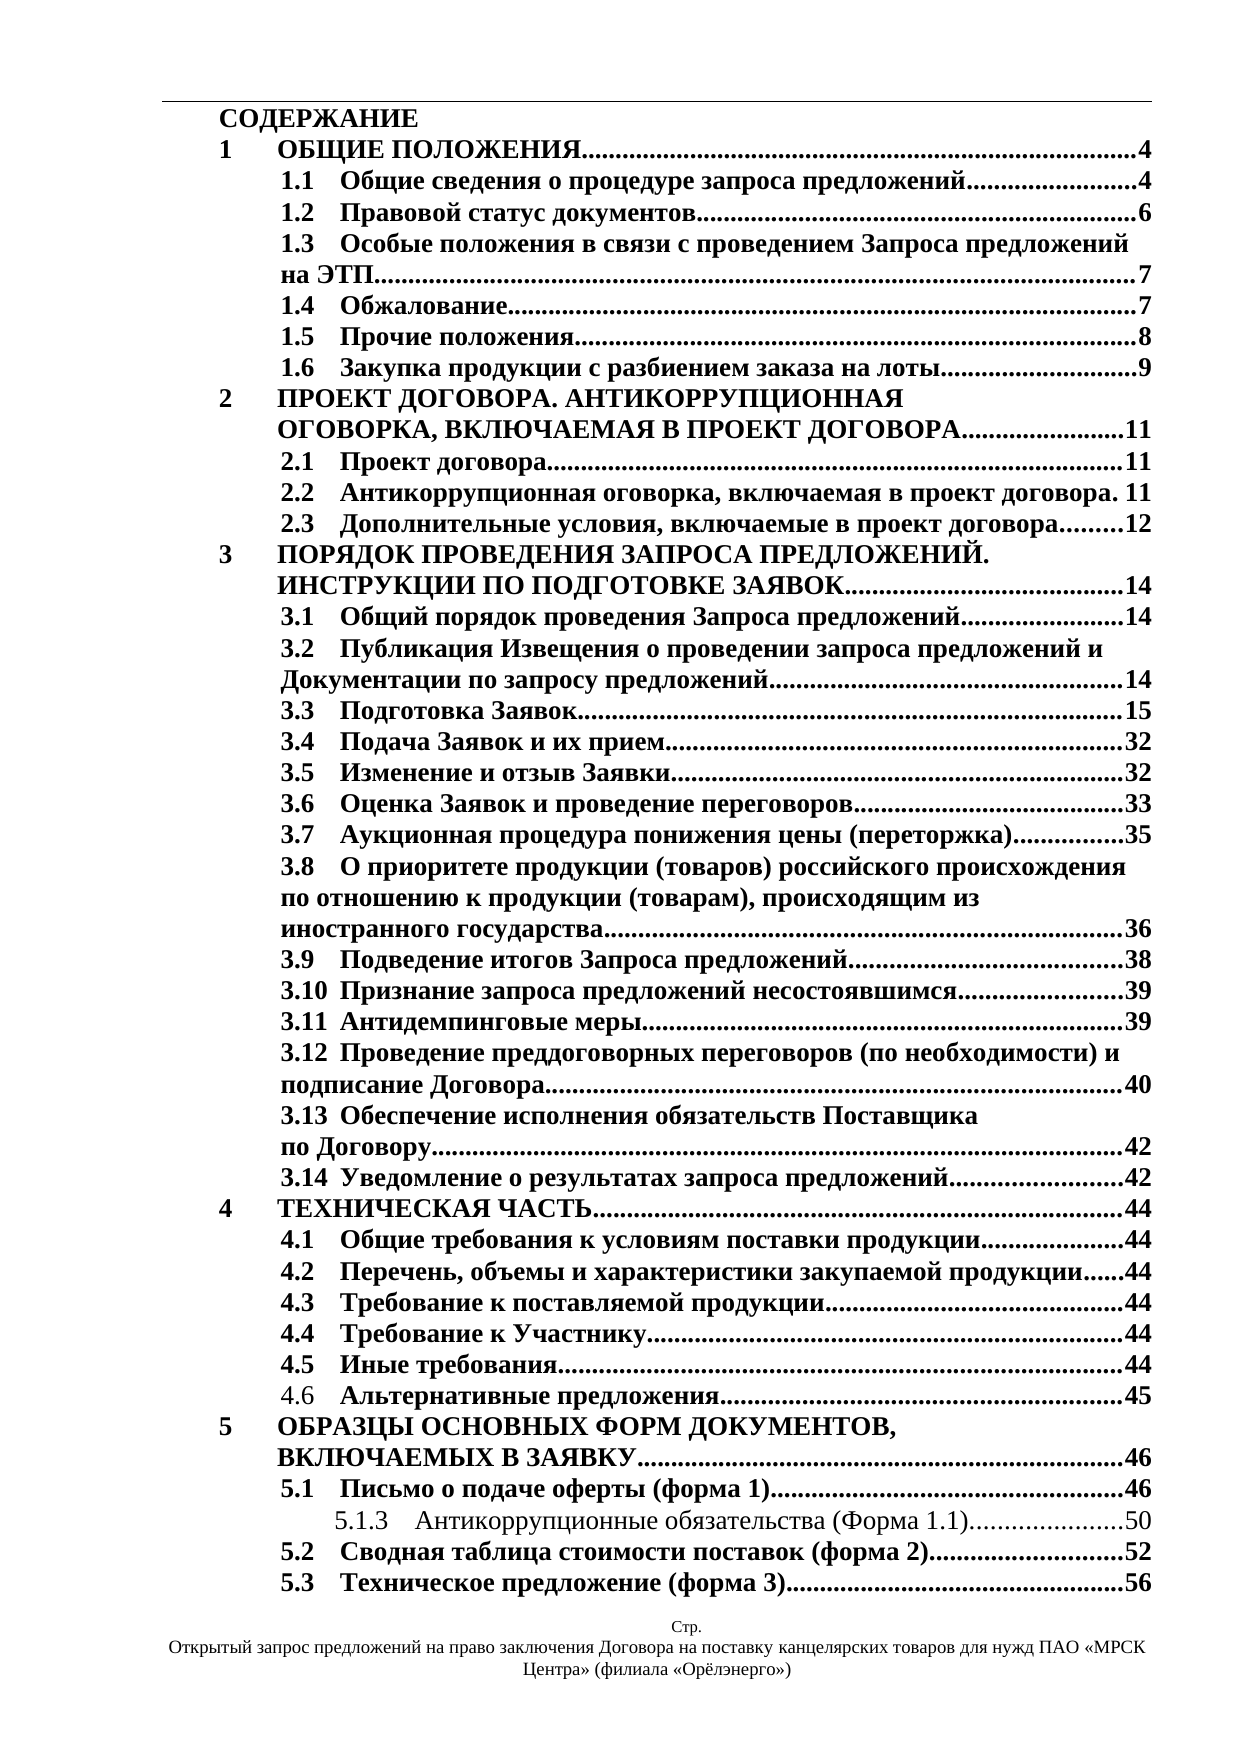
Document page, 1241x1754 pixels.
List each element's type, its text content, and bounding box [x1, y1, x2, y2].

text 3.11 Антидемпинговые меры 39 [280, 1005, 1133, 1037]
text 4 Техническая часть 44 [218, 1192, 1033, 1223]
text 3.4 Подача Заявок и их прием 32 [280, 725, 1133, 756]
text 1.3 Особые положения в связи с проведением Запроса предложений на ЭТП 7 [280, 227, 1133, 289]
text 3.13 Обеспечение исполнения обязательств Поставщика по Договору 42 [280, 1099, 1133, 1161]
text 4.4 Требование к Участнику. 44 [280, 1317, 1133, 1348]
text СОДЕРЖАНИЕ [218, 102, 938, 133]
text 5.1 Письмо о подаче оферты (форма 1) 46 [280, 1473, 1133, 1504]
text 2 Проект Договора. Антикоррупционная оговорка, включаемая в проект договора 11 [218, 382, 1033, 445]
text 3.1 Общий порядок проведения Запроса предложений 14 [280, 601, 1133, 632]
text 3.9 Подведение итогов Запроса предложений 38 [280, 943, 1133, 974]
text 5.2 Сводная таблица стоимости поставок (форма 2) 52 [280, 1535, 1133, 1566]
text 1.4 Обжалование 7 [280, 289, 1133, 320]
text 2.1 Проект договора 11 [280, 445, 1133, 476]
text 1.5 Прочие положения 8 [280, 320, 1133, 351]
text 3.5 Изменение и отзыв Заявки 32 [280, 756, 1133, 787]
text 1.1 Общие сведения о процедуре запроса предложений 4 [280, 164, 1133, 196]
text 1.6 Закупка продукции с разбиением заказа на лоты 9 [280, 351, 1133, 382]
text 3.14 Уведомление о результатах запроса предложений 42 [280, 1161, 1133, 1192]
text 3.2 Публикация Извещения о проведении запроса предложений и Документации по запросу предложений 14 [280, 632, 1133, 694]
text 5.1.3 Антикоррупционные обязательства (Форма 1.1). 50 [334, 1504, 1144, 1535]
text 1 Общие положения 4 [218, 133, 1033, 164]
text 3.7 Аукционная процедура понижения цены (переторжка) 35 [280, 818, 1133, 850]
text 4.5 Иные требования 44 [280, 1348, 1133, 1379]
text 3.6 Оценка Заявок и проведение переговоров 33 [280, 787, 1133, 818]
text 3.8 О приоритете продукции (товаров) российского происхождения по отношению к продукции (товарам), происходящим из иностранного государства 36 [280, 850, 1133, 943]
text 3 Порядок проведения Запроса предложений. Инструкции по подготовке Заявок 14 [218, 538, 1033, 601]
text 4.6 Альтернативные предложения 45 [280, 1379, 1133, 1410]
text 3.12 Проведение преддоговорных переговоров (по необходимости) и подписание Договора 40 [280, 1037, 1133, 1099]
text 4.2 Перечень, объемы и характеристики закупаемой продукции 44 [280, 1254, 1133, 1286]
text 4.1 Общие требования к условиям поставки продукции 44 [280, 1223, 1133, 1254]
text 1.2 Правовой статус документов 6 [280, 196, 1133, 227]
text 4.3 Требование к поставляемой продукции 44 [280, 1286, 1133, 1317]
text 3.10 Признание запроса предложений несостоявшимся 39 [280, 974, 1133, 1005]
text 5 Образцы основных форм документов, включаемых в Заявку 46 [218, 1410, 1033, 1473]
text 2.3 Дополнительные условия, включаемые в проект договора 12 [280, 507, 1133, 538]
text 5.3 Техническое предложение (форма 3) 56 [280, 1566, 1133, 1597]
text 2.2 Антикоррупционная оговорка, включаемая в проект договора 11 [280, 476, 1133, 507]
text 3.3 Подготовка Заявок 15 [280, 694, 1133, 725]
